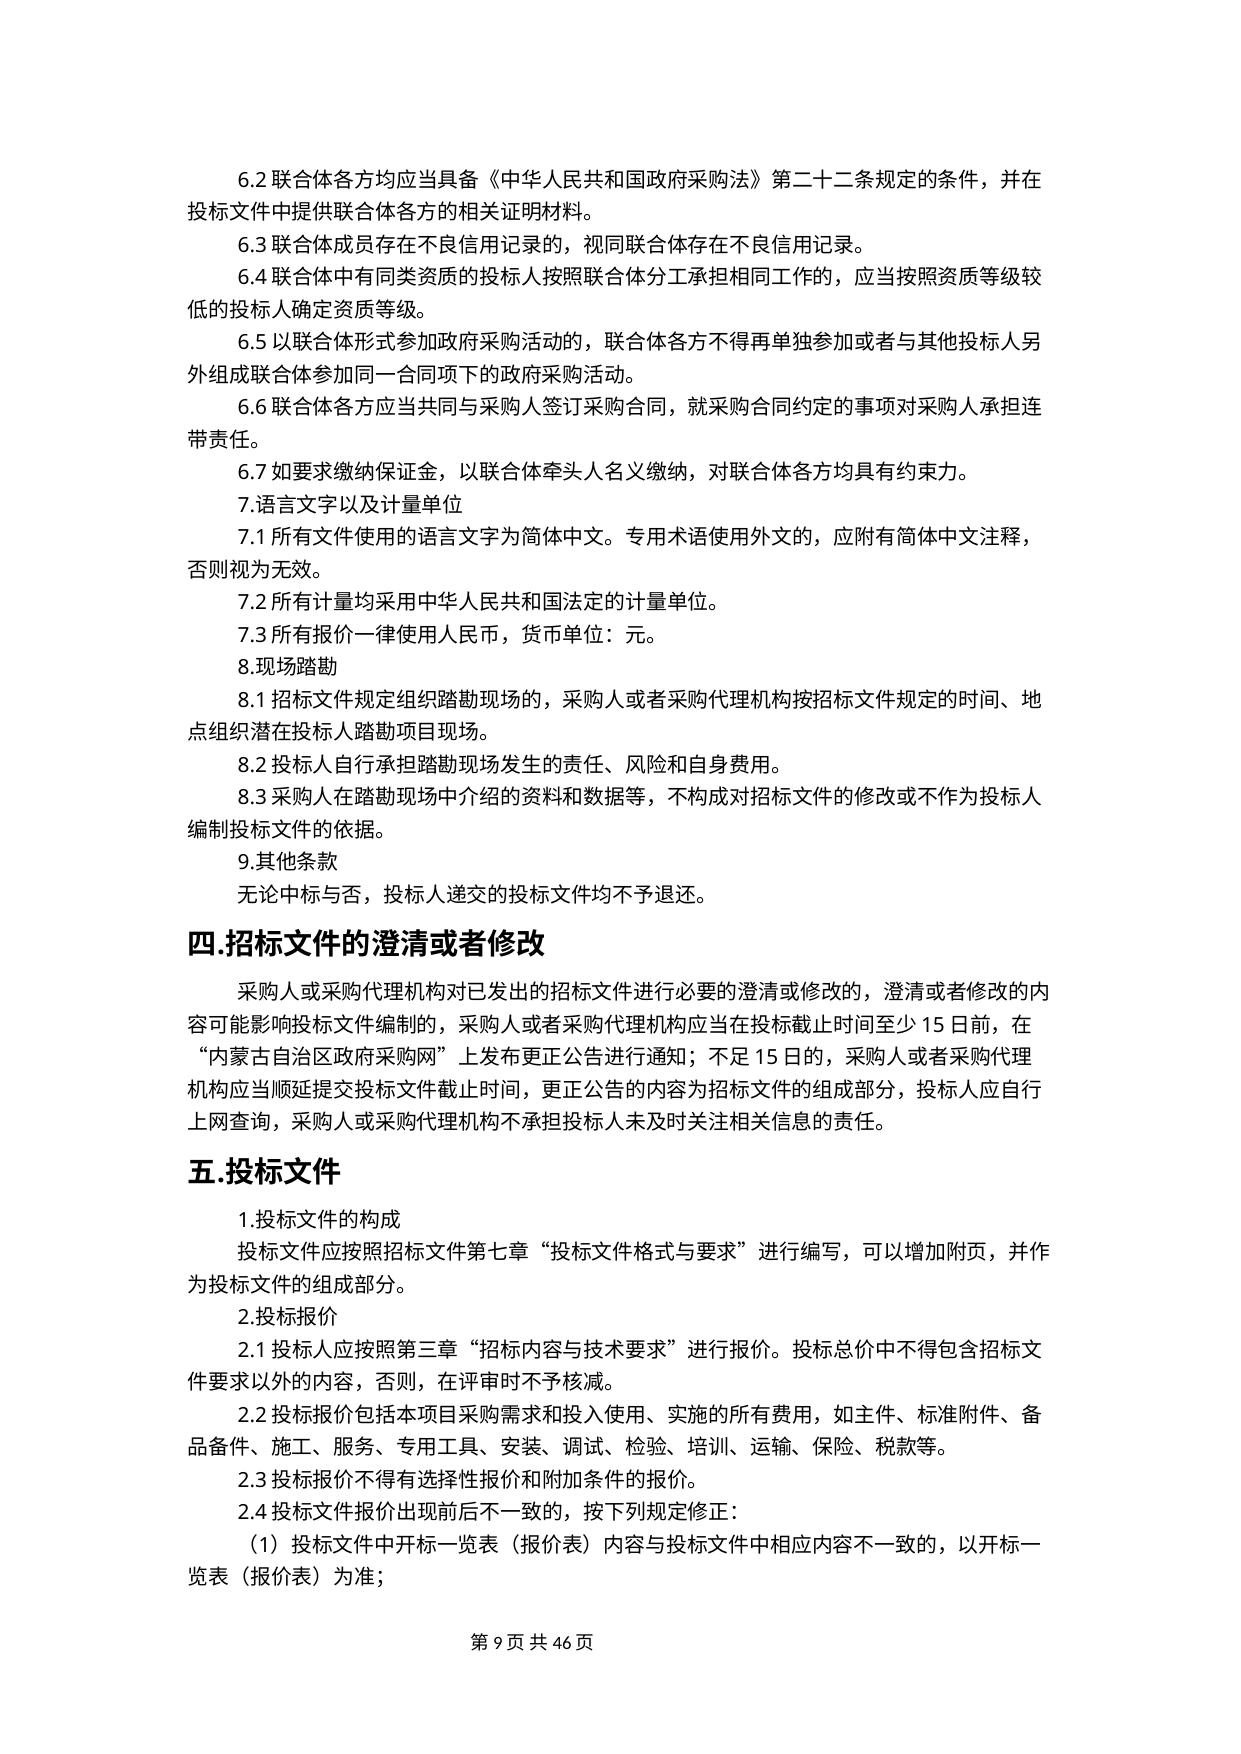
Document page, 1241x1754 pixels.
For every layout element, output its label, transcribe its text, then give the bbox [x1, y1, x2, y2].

text 无论中标与否，投标人递交的投标文件均不予退还。 [187, 877, 1053, 909]
text 9.其他条款 [187, 844, 1053, 877]
text 8.3采购人在踏勘现场中介绍的资料和数据等，不构成对招标文件的修改或不作为投标人编制投标文件的依据。 [187, 779, 1053, 844]
text 7.1所有文件使用的语言文字为简体中文。专用术语使用外文的，应附有简体中文注释，否则视为无效。 [187, 519, 1053, 584]
text 五.投标文件 [187, 1137, 1053, 1202]
text 7.3所有报价一律使用人民币，货币单位：元。 [187, 617, 1053, 649]
text 7.语言文字以及计量单位 [187, 487, 1053, 519]
text 8.2投标人自行承担踏勘现场发生的责任、风险和自身费用。 [187, 747, 1053, 779]
text 1.投标文件的构成 [187, 1202, 1053, 1234]
text 2.4投标文件报价出现前后不一致的，按下列规定修正： [187, 1494, 1053, 1527]
text 采购人或采购代理机构对已发出的招标文件进行必要的澄清或修改的，澄清或者修改的内容可能影响投标文件编制的，采购人或者采购代理机构应当在投标截止时间至少15日前，在“内蒙古自治区政府采购网”上发布更正公告进行通知；不足15日的，采购人或者采购代理机构应当顺延提交投标文件截止时间，更正公告的内容为招标文件的组成部分，投标人应自行上网查询，采购人或采购代理机构不承担投标人未及时关注相关信息的责任。 [187, 974, 1053, 1137]
text 6.5以联合体形式参加政府采购活动的，联合体各方不得再单独参加或者与其他投标人另外组成联合体参加同一合同项下的政府采购活动。 [187, 324, 1053, 389]
text 8.1招标文件规定组织踏勘现场的，采购人或者采购代理机构按招标文件规定的时间、地点组织潜在投标人踏勘项目现场。 [187, 682, 1053, 747]
text 7.2所有计量均采用中华人民共和国法定的计量单位。 [187, 584, 1053, 617]
text 四.招标文件的澄清或者修改 [187, 909, 1053, 974]
text 8.现场踏勘 [187, 649, 1053, 682]
text 2.2投标报价包括本项目采购需求和投入使用、实施的所有费用，如主件、标准附件、备品备件、施工、服务、专用工具、安装、调试、检验、培训、运输、保险、税款等。 [187, 1397, 1053, 1462]
text 投标文件应按照招标文件第七章“投标文件格式与要求”进行编写，可以增加附页，并作为投标文件的组成部分。 [187, 1234, 1053, 1299]
text 2.1投标人应按照第三章“招标内容与技术要求”进行报价。投标总价中不得包含招标文件要求以外的内容，否则，在评审时不予核减。 [187, 1332, 1053, 1397]
text 6.7如要求缴纳保证金，以联合体牵头人名义缴纳，对联合体各方均具有约束力。 [187, 454, 1053, 487]
text （1）投标文件中开标一览表（报价表）内容与投标文件中相应内容不一致的，以开标一览表（报价表）为准； [187, 1527, 1053, 1592]
text 2.投标报价 [187, 1299, 1053, 1332]
text 6.4联合体中有同类资质的投标人按照联合体分工承担相同工作的，应当按照资质等级较低的投标人确定资质等级。 [187, 259, 1053, 324]
text 6.3联合体成员存在不良信用记录的，视同联合体存在不良信用记录。 [187, 227, 1053, 259]
text 6.6联合体各方应当共同与采购人签订采购合同，就采购合同约定的事项对采购人承担连带责任。 [187, 389, 1053, 454]
text 2.3投标报价不得有选择性报价和附加条件的报价。 [187, 1462, 1053, 1494]
text 6.2联合体各方均应当具备《中华人民共和国政府采购法》第二十二条规定的条件，并在投标文件中提供联合体各方的相关证明材料。 [187, 162, 1053, 227]
